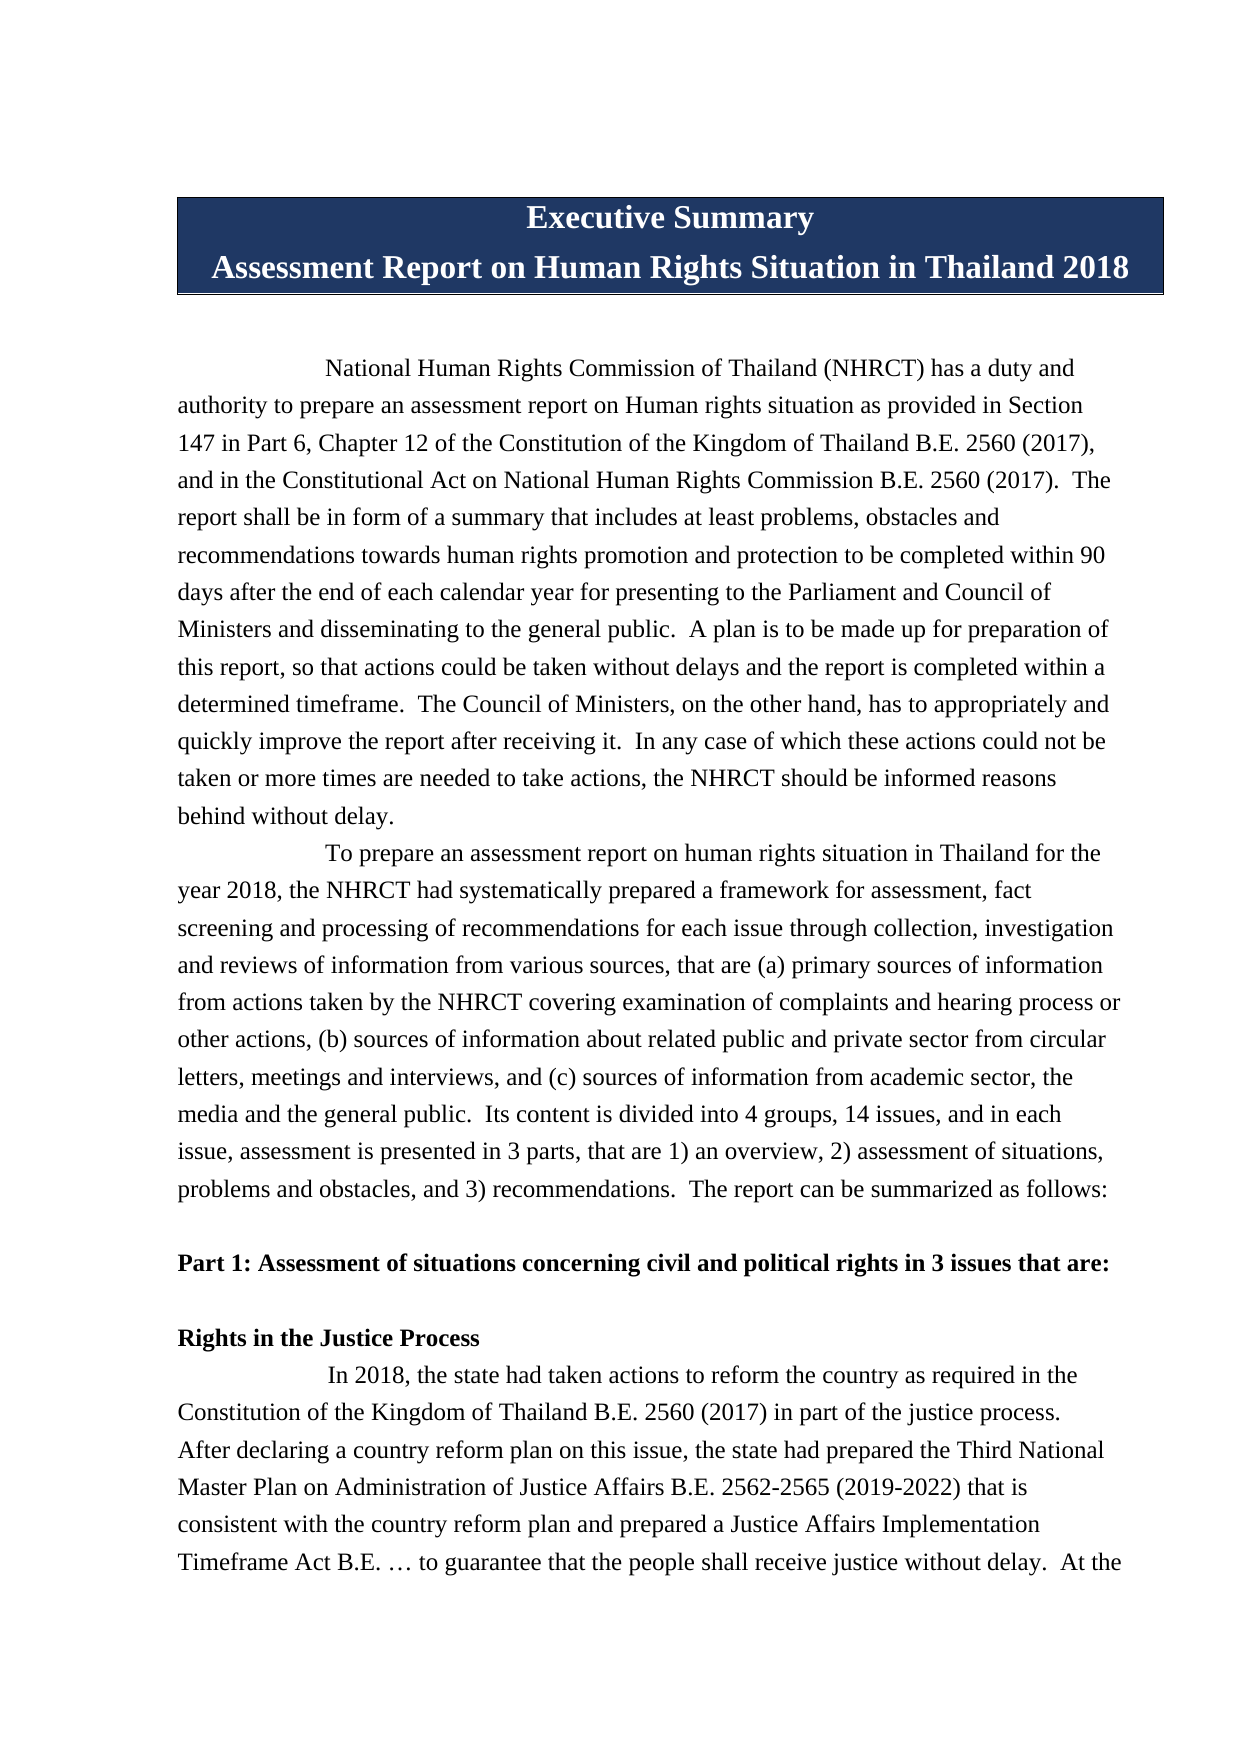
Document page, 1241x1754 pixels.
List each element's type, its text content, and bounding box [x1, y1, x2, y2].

table_header Executive Summary Assessment Report on Human Rights Situation in Thailand 2018 [178, 198, 1163, 293]
text Part 1: Assessment of situations concerning civil and political rights in 3 issues that are: [177, 1248, 1122, 1277]
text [177, 1360, 1122, 1575]
text To prepare an assessment report on human rights situation in Thailand for the year 2018, the NHRCT had systematically prepared a framework for assessment, fact screening and processing of recommendations for each issue through collection, investigation and reviews of information from various sources, that are (a) primary sources of information from actions taken by the NHRCT covering examination of complaints and hearing process or other actions, (b) sources of information about related public and private sector from circular letters, meetings and interviews, and (c) sources of information from academic sector, the media and the general public. Its content is divided into 4 groups, 14 issues, and in each issue, assessment is presented in 3 parts, that are 1) an overview, 2) assessment of situations, problems and obstacles, and 3) recommendations. The report can be summarized as follows: [177, 838, 1122, 1202]
text Rights in the Justice Process [177, 1323, 1122, 1352]
text National Human Rights Commission of Thailand (NHRCT) has a duty and authority to prepare an assessment report on Human rights situation as provided in Section 147 in Part 6, Chapter 12 of the Constitution of the Kingdom of Thailand B.E. 2560 (2017), and in the Constitutional Act on National Human Rights Commission B.E. 2560 (2017). The report shall be in form of a summary that includes at least problems, obstacles and recommendations towards human rights promotion and protection to be completed within 90 days after the end of each calendar year for presenting to the Parliament and Council of Ministers and disseminating to the general public. A plan is to be made up for preparation of this report, so that actions could be taken without delays and the report is completed within a determined timeframe. The Council of Ministers, on the other hand, has to appropriately and quickly improve the report after receiving it. In any case of which these actions could not be taken or more times are needed to take actions, the NHRCT should be informed reasons behind without delay. [177, 353, 1122, 829]
